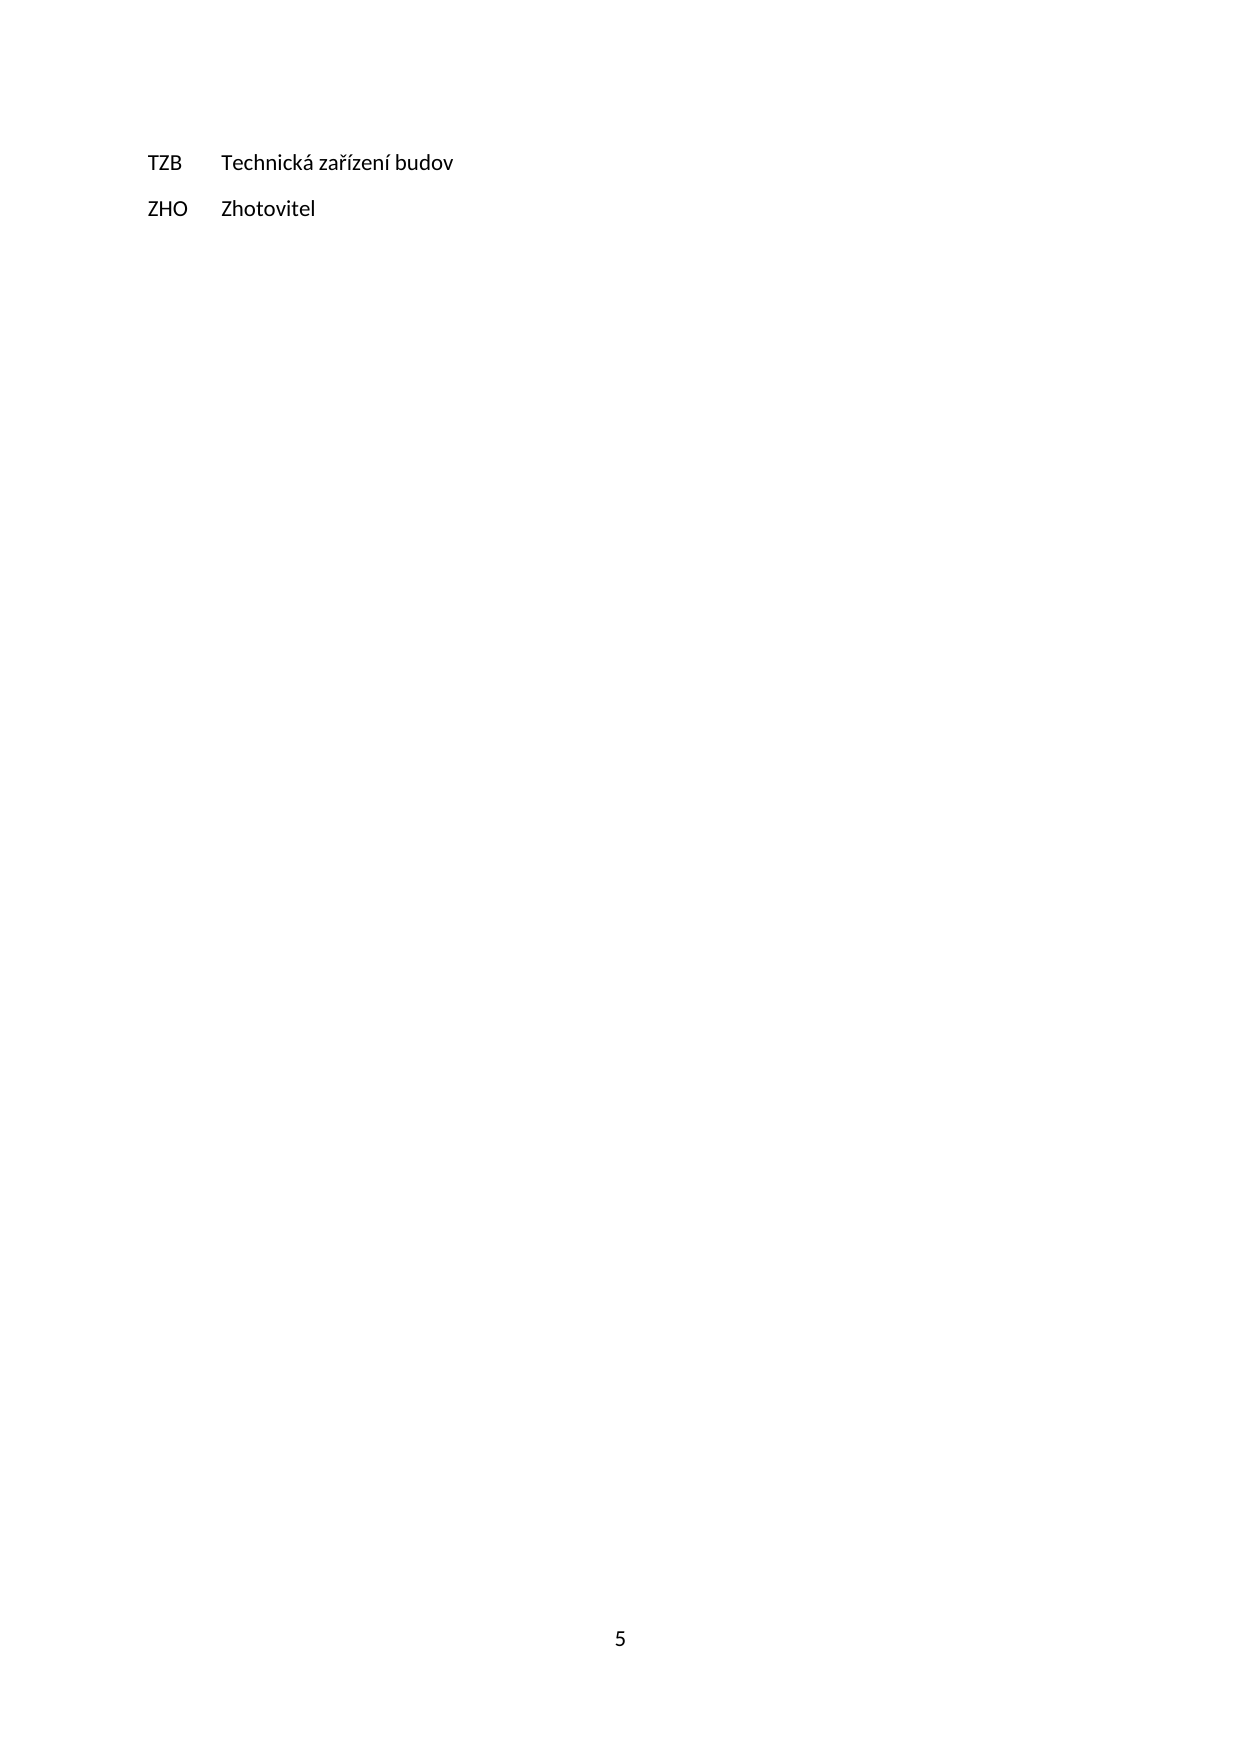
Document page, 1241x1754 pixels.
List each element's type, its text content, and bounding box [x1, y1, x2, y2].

text ZHO Zhotovitel [148, 194, 1093, 222]
text TZB Technická zařízení budov [148, 148, 1093, 176]
